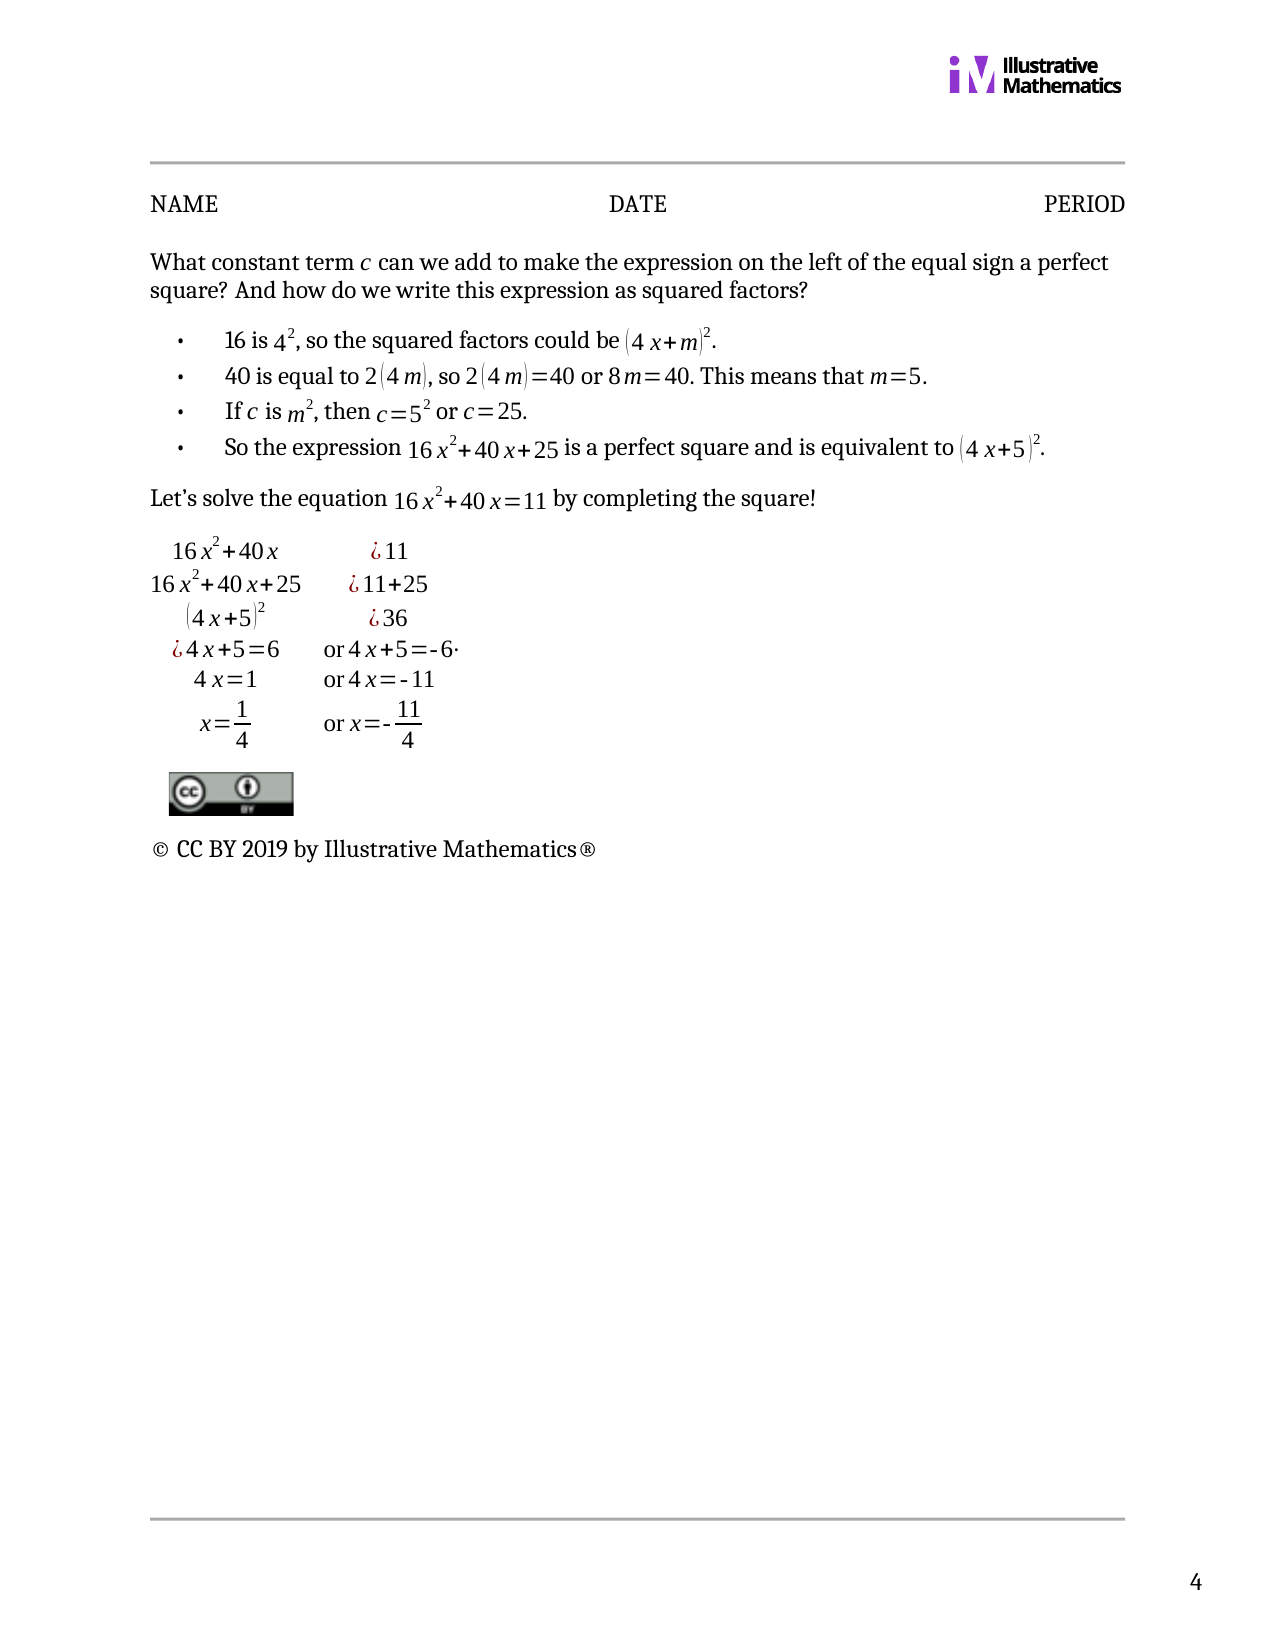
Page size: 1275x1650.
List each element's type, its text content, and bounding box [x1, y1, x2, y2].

list 40 is equal to , so or . This means that . [175, 361, 1125, 392]
text © CC BY 2019 by Illustrative Mathematics® [150, 835, 1125, 863]
picture [949, 55, 1121, 93]
picture [168, 772, 294, 816]
list 16 is , so the squared factors could be . [175, 324, 1125, 357]
list If is , then or . [175, 396, 1125, 427]
text Let’s solve the equation by completing the square! [150, 483, 1125, 514]
text . [150, 533, 1125, 753]
text What constant term can we add to make the expression on the left of the equal sign a perfect square? And how do we write this expression as squared factors? [150, 247, 1125, 305]
list So the expression is a perfect square and is equivalent to . [175, 430, 1125, 464]
